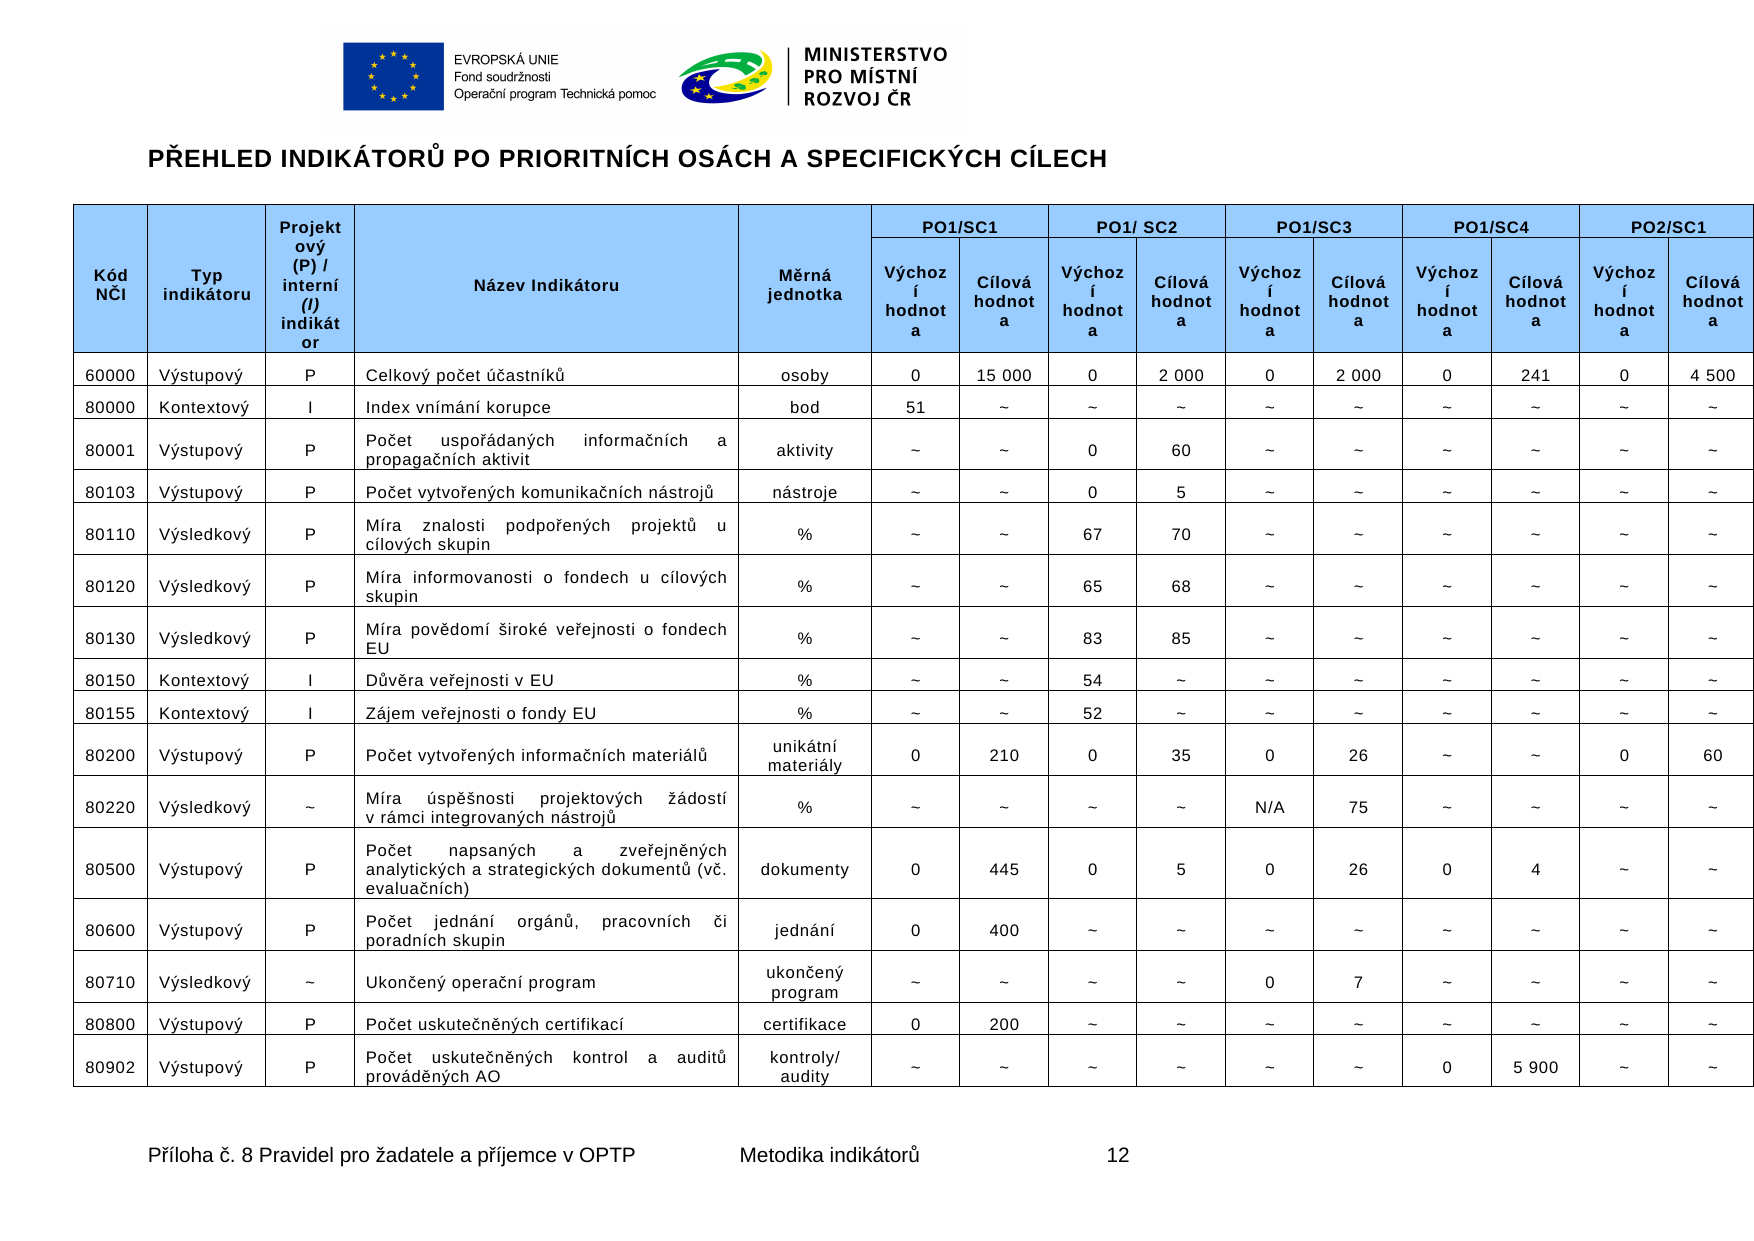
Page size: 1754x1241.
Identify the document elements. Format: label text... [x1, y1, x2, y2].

table_cell ukončený program [739, 951, 871, 1002]
table_cell 5 [1137, 470, 1225, 502]
table_cell ~ [960, 951, 1048, 1002]
table_cell ~ [1403, 386, 1491, 417]
table_cell Výsledkový [148, 503, 265, 554]
table_cell ~ [1137, 899, 1225, 950]
table_cell P [266, 470, 354, 502]
table_cell ~ [1669, 607, 1753, 658]
table_cell 68 [1137, 555, 1225, 606]
table_cell ~ [960, 470, 1048, 502]
table_cell Míra povědomí široké veřejnosti o fondech EU [355, 607, 738, 658]
table_cell 0 [872, 724, 959, 775]
table_cell ~ [1669, 470, 1753, 502]
table_cell ~ [1137, 951, 1225, 1002]
table_cell ~ [1226, 419, 1313, 469]
table_cell 26 [1314, 828, 1402, 898]
table_cell Počet uspořádaných informačních a propagačních aktivit [355, 419, 738, 469]
table_cell ~ [1669, 899, 1753, 950]
table_cell ~ [1226, 691, 1313, 723]
table_cell Cílová hodnota [1137, 238, 1225, 352]
table_cell ~ [1580, 607, 1668, 658]
table_cell ~ [1492, 607, 1579, 658]
table_cell 210 [960, 724, 1048, 775]
table_cell ~ [1580, 503, 1668, 554]
table_cell ~ [1049, 776, 1136, 827]
table_cell ~ [1580, 691, 1668, 723]
table_header Typ indikátoru [148, 205, 265, 352]
table_cell ~ [1403, 776, 1491, 827]
table_cell ~ [1226, 386, 1313, 417]
table_cell 75 [1314, 776, 1402, 827]
table_cell 35 [1137, 724, 1225, 775]
table_cell Výchozí hodnota [872, 238, 959, 352]
table_cell ~ [1226, 607, 1313, 658]
table_cell 80600 [74, 899, 147, 950]
table_cell % [739, 691, 871, 723]
table_cell 80500 [74, 828, 147, 898]
table_cell ~ [1226, 1003, 1313, 1034]
table_cell 51 [872, 386, 959, 417]
table_cell ~ [1492, 691, 1579, 723]
table_cell ~ [1669, 386, 1753, 417]
table_cell I [266, 386, 354, 417]
table_cell 0 [1580, 353, 1668, 385]
table_cell 5 900 [1492, 1035, 1579, 1086]
table_cell P [266, 353, 354, 385]
table_cell ~ [1492, 555, 1579, 606]
table_cell Míra informovanosti o fondech u cílových skupin [355, 555, 738, 606]
table_cell ~ [1492, 386, 1579, 417]
table_cell ~ [1580, 1003, 1668, 1034]
table_cell 0 [1049, 353, 1136, 385]
table_cell ~ [1669, 951, 1753, 1002]
table_cell N/A [1226, 776, 1313, 827]
table_cell ~ [1669, 691, 1753, 723]
table_cell ~ [1049, 951, 1136, 1002]
table_cell ~ [1137, 659, 1225, 690]
table_cell Kontextový [148, 386, 265, 417]
table_cell ~ [1403, 899, 1491, 950]
table_cell 0 [1580, 724, 1668, 775]
table_cell ~ [1226, 503, 1313, 554]
table_cell ~ [1669, 659, 1753, 690]
table_cell 60 [1137, 419, 1225, 469]
table_cell kontroly/ audity [739, 1035, 871, 1086]
table_cell 70 [1137, 503, 1225, 554]
table_cell ~ [872, 607, 959, 658]
table_cell unikátní materiály [739, 724, 871, 775]
table_cell P [266, 828, 354, 898]
table_cell Výstupový [148, 1003, 265, 1034]
table_cell 80710 [74, 951, 147, 1002]
table_cell jednání [739, 899, 871, 950]
table_cell 4 [1492, 828, 1579, 898]
table_cell ~ [1492, 776, 1579, 827]
table_cell Cílová hodnota [1669, 238, 1753, 352]
table_cell ~ [1492, 470, 1579, 502]
table_cell P [266, 1003, 354, 1034]
table_cell Výchozí hodnota [1580, 238, 1668, 352]
table_cell ~ [1137, 776, 1225, 827]
table_header Projektový (P) / interní (I) indikátor [266, 205, 354, 352]
table_cell ~ [1314, 691, 1402, 723]
table_cell ~ [1580, 659, 1668, 690]
table_cell ~ [1580, 828, 1668, 898]
table_cell ~ [1314, 555, 1402, 606]
table_cell ~ [1492, 899, 1579, 950]
table_cell Počet jednání orgánů, pracovních či poradních skupin [355, 899, 738, 950]
table_cell nástroje [739, 470, 871, 502]
table_cell 85 [1137, 607, 1225, 658]
table_cell ~ [1669, 503, 1753, 554]
table_cell 26 [1314, 724, 1402, 775]
table_cell Výstupový [148, 899, 265, 950]
table_cell 0 [872, 899, 959, 950]
table_cell ~ [1403, 659, 1491, 690]
table_cell ~ [1580, 776, 1668, 827]
table_cell P [266, 899, 354, 950]
table_cell ~ [960, 776, 1048, 827]
table_cell ~ [872, 691, 959, 723]
picture [321, 21, 969, 133]
table_cell ~ [1314, 386, 1402, 417]
table_cell ~ [1403, 724, 1491, 775]
table_cell ~ [1314, 1035, 1402, 1086]
table_cell 54 [1049, 659, 1136, 690]
table_cell Ukončený operační program [355, 951, 738, 1002]
table_cell ~ [872, 470, 959, 502]
table_cell Výsledkový [148, 776, 265, 827]
table_cell Počet uskutečněných certifikací [355, 1003, 738, 1034]
table_cell 0 [1226, 828, 1313, 898]
table_cell 200 [960, 1003, 1048, 1034]
table_cell Výsledkový [148, 555, 265, 606]
table_cell ~ [1403, 470, 1491, 502]
table_cell osoby [739, 353, 871, 385]
table_cell % [739, 776, 871, 827]
table_header Název Indikátoru [355, 205, 738, 352]
table_cell 0 [1403, 1035, 1491, 1086]
table_cell 83 [1049, 607, 1136, 658]
table_cell ~ [960, 659, 1048, 690]
table_cell ~ [872, 555, 959, 606]
table_cell 80000 [74, 386, 147, 417]
table_cell 80155 [74, 691, 147, 723]
table_cell ~ [1403, 503, 1491, 554]
table_cell ~ [1137, 386, 1225, 417]
table_cell Výstupový [148, 724, 265, 775]
table_cell Kontextový [148, 659, 265, 690]
table_cell Výstupový [148, 1035, 265, 1086]
table_cell ~ [1580, 555, 1668, 606]
table_cell 0 [1049, 419, 1136, 469]
table_cell ~ [1226, 470, 1313, 502]
table_cell 0 [1226, 951, 1313, 1002]
table_cell ~ [1580, 899, 1668, 950]
table_cell ~ [1403, 1003, 1491, 1034]
table_cell ~ [1492, 951, 1579, 1002]
table_cell Cílová hodnota [960, 238, 1048, 352]
table_cell ~ [1580, 1035, 1668, 1086]
table_header Měrná jednotka [739, 205, 871, 352]
table_cell 80130 [74, 607, 147, 658]
table_cell Cílová hodnota [1492, 238, 1579, 352]
table_cell 60 [1669, 724, 1753, 775]
table_header PO2/SC1 [1580, 205, 1753, 237]
table_cell % [739, 607, 871, 658]
table_cell ~ [1226, 899, 1313, 950]
table_cell ~ [1314, 899, 1402, 950]
table_cell dokumenty [739, 828, 871, 898]
table_cell 65 [1049, 555, 1136, 606]
table_cell 0 [1403, 828, 1491, 898]
table_cell Výsledkový [148, 607, 265, 658]
table_cell % [739, 503, 871, 554]
table_cell 60000 [74, 353, 147, 385]
table_cell 0 [872, 353, 959, 385]
table_cell Počet uskutečněných kontrol a auditů prováděných AO [355, 1035, 738, 1086]
table_cell aktivity [739, 419, 871, 469]
table_cell 80902 [74, 1035, 147, 1086]
table_cell ~ [872, 776, 959, 827]
table_cell Zájem veřejnosti o fondy EU [355, 691, 738, 723]
table_cell ~ [1049, 1035, 1136, 1086]
table_header Kód NČI [74, 205, 147, 352]
table_cell ~ [1049, 386, 1136, 417]
table_cell ~ [872, 1035, 959, 1086]
table_cell 80001 [74, 419, 147, 469]
list PŘEHLED INDIKÁTORŮ PO PRIORITNÍCH OSÁCH A SPECIFICKÝCH CÍLECH [148, 144, 1606, 173]
table_cell 80220 [74, 776, 147, 827]
table_cell % [739, 659, 871, 690]
table_cell Počet vytvořených komunikačních nástrojů [355, 470, 738, 502]
table_cell 0 [1049, 828, 1136, 898]
table_cell ~ [1314, 419, 1402, 469]
table_cell Výchozí hodnota [1403, 238, 1491, 352]
table_cell ~ [872, 659, 959, 690]
table_cell Počet napsaných a zveřejněných analytických a strategických dokumentů (vč. evaluačních) [355, 828, 738, 898]
table_cell ~ [1314, 470, 1402, 502]
table_header PO1/SC3 [1226, 205, 1402, 237]
table_cell ~ [1580, 419, 1668, 469]
table_cell P [266, 503, 354, 554]
table_cell ~ [1226, 555, 1313, 606]
table_cell Výstupový [148, 353, 265, 385]
table_cell 4 500 [1669, 353, 1753, 385]
table_cell Důvěra veřejnosti v EU [355, 659, 738, 690]
table_cell certifikace [739, 1003, 871, 1034]
table_cell ~ [1492, 419, 1579, 469]
table_cell ~ [960, 607, 1048, 658]
table_cell Výsledkový [148, 951, 265, 1002]
table_cell 0 [1226, 724, 1313, 775]
table_cell ~ [1403, 691, 1491, 723]
table_cell bod [739, 386, 871, 417]
table_cell Výstupový [148, 470, 265, 502]
table_cell ~ [960, 503, 1048, 554]
table_cell ~ [960, 555, 1048, 606]
table_cell ~ [266, 776, 354, 827]
table_cell 0 [872, 828, 959, 898]
table_cell Index vnímání korupce [355, 386, 738, 417]
table_cell P [266, 419, 354, 469]
table_cell ~ [1226, 659, 1313, 690]
table_cell 67 [1049, 503, 1136, 554]
table_header PO1/SC1 [872, 205, 1048, 237]
table_cell ~ [1403, 419, 1491, 469]
table_cell ~ [1580, 386, 1668, 417]
table_cell 0 [1049, 724, 1136, 775]
table_cell ~ [1669, 776, 1753, 827]
table_cell ~ [960, 386, 1048, 417]
table_cell ~ [1403, 555, 1491, 606]
table_cell ~ [1137, 691, 1225, 723]
table_cell P [266, 607, 354, 658]
table_cell ~ [1492, 659, 1579, 690]
table_cell ~ [1403, 951, 1491, 1002]
table_cell 80120 [74, 555, 147, 606]
table_cell 241 [1492, 353, 1579, 385]
table_cell ~ [1049, 899, 1136, 950]
table_cell ~ [1049, 1003, 1136, 1034]
table_cell 445 [960, 828, 1048, 898]
table_cell 80200 [74, 724, 147, 775]
table_cell % [739, 555, 871, 606]
table_cell Výchozí hodnota [1226, 238, 1313, 352]
table_cell P [266, 555, 354, 606]
table_cell 0 [1049, 470, 1136, 502]
table_cell ~ [1669, 555, 1753, 606]
table_cell ~ [1314, 1003, 1402, 1034]
table_cell Výstupový [148, 419, 265, 469]
table_cell Míra úspěšnosti projektových žádostí v rámci integrovaných nástrojů [355, 776, 738, 827]
table_header PO1/ SC2 [1049, 205, 1225, 237]
table_cell ~ [872, 419, 959, 469]
table_cell 5 [1137, 828, 1225, 898]
table_cell ~ [1580, 951, 1668, 1002]
table_cell 2 000 [1137, 353, 1225, 385]
table_cell ~ [1137, 1003, 1225, 1034]
table_cell I [266, 659, 354, 690]
table_cell Cílová hodnota [1314, 238, 1402, 352]
table_cell Míra znalosti podpořených projektů u cílových skupin [355, 503, 738, 554]
table_cell ~ [960, 1035, 1048, 1086]
table_cell P [266, 1035, 354, 1086]
table_cell I [266, 691, 354, 723]
table_cell 7 [1314, 951, 1402, 1002]
table_cell ~ [1669, 419, 1753, 469]
table_cell ~ [1314, 659, 1402, 690]
table_cell ~ [266, 951, 354, 1002]
table_cell 52 [1049, 691, 1136, 723]
table_cell Počet vytvořených informačních materiálů [355, 724, 738, 775]
table_cell Celkový počet účastníků [355, 353, 738, 385]
table_cell ~ [1492, 503, 1579, 554]
table_cell ~ [1580, 470, 1668, 502]
table_cell ~ [1492, 1003, 1579, 1034]
table_cell Výstupový [148, 828, 265, 898]
table_cell P [266, 724, 354, 775]
table_cell ~ [960, 419, 1048, 469]
table_cell ~ [960, 691, 1048, 723]
table_header PO1/SC4 [1403, 205, 1579, 237]
table_cell 0 [872, 1003, 959, 1034]
table_cell Kontextový [148, 691, 265, 723]
table_cell 15 000 [960, 353, 1048, 385]
table_cell ~ [1492, 724, 1579, 775]
table_cell 0 [1403, 353, 1491, 385]
table_cell ~ [1669, 1035, 1753, 1086]
table_cell ~ [1314, 607, 1402, 658]
table_cell ~ [1669, 828, 1753, 898]
table_cell ~ [1137, 1035, 1225, 1086]
table_cell 80110 [74, 503, 147, 554]
table_cell 80103 [74, 470, 147, 502]
table_cell 0 [1226, 353, 1313, 385]
table_cell 80800 [74, 1003, 147, 1034]
table_cell ~ [1403, 607, 1491, 658]
table_cell 400 [960, 899, 1048, 950]
table_cell 2 000 [1314, 353, 1402, 385]
table_cell Výchozí hodnota [1049, 238, 1136, 352]
table_cell ~ [1226, 1035, 1313, 1086]
table_cell ~ [872, 951, 959, 1002]
table_cell ~ [1669, 1003, 1753, 1034]
table_cell 80150 [74, 659, 147, 690]
table_cell ~ [872, 503, 959, 554]
table_cell ~ [1314, 503, 1402, 554]
